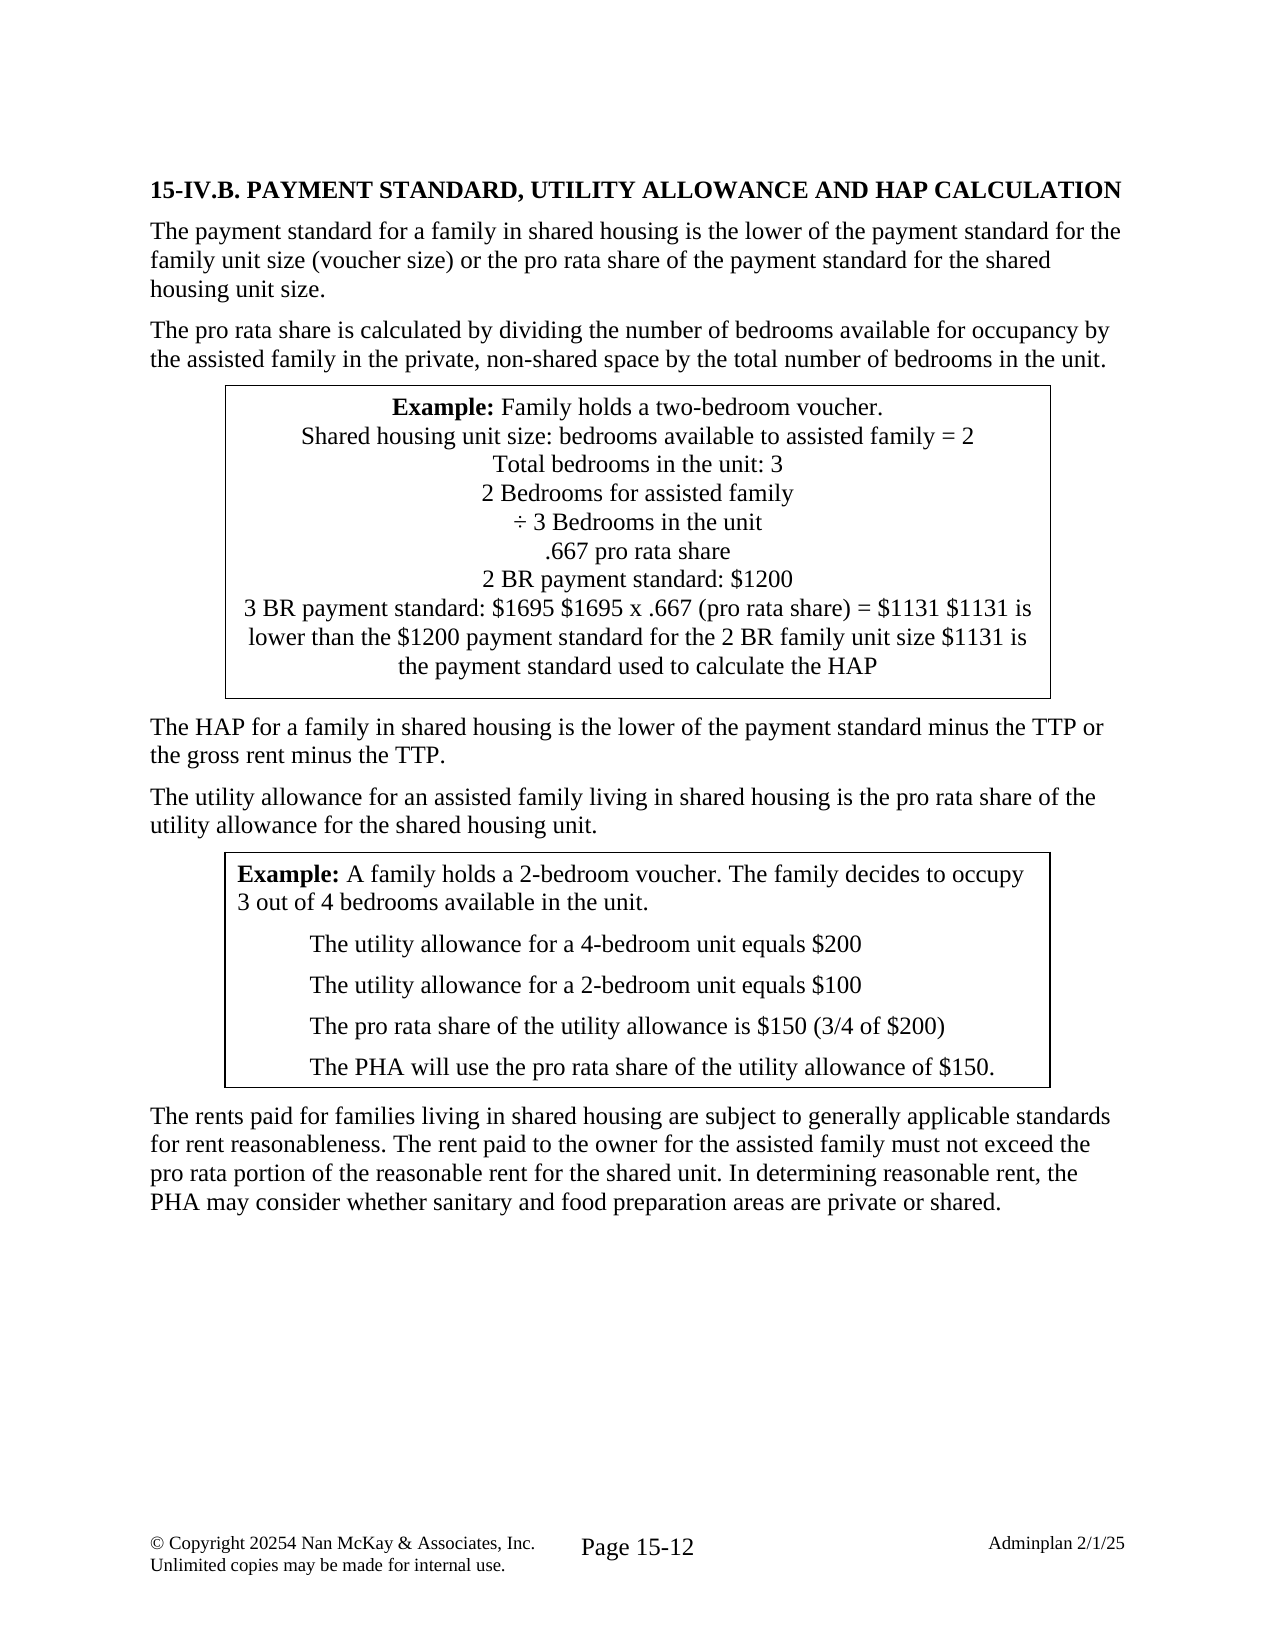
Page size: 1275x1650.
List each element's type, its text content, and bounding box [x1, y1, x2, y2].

table_header Example: A family holds a 2-bedroom voucher. The family decides to occupy 3 out of 4 bedrooms available in the unit. The utility allowance for a 4-bedroom unit equals $200 The utility allowance for a 2-bedroom unit equals $100 The pro rata share of the utility allowance is $150 (3/4 of $200) The PHA will use the pro rata share of the utility allowance of $150. [226, 853, 1049, 1087]
text The payment standard for a family in shared housing is the lower of the payment standard for the family unit size (voucher size) or the pro rata share of the payment standard for the shared housing unit size. [150, 216, 1125, 302]
text The rents paid for families living in shared housing are subject to generally applicable standards for rent reasonableness. The rent paid to the owner for the assisted family must not exceed the pro rata portion of the reasonable rent for the shared unit. In determining reasonable rent, the PHA may consider whether sanitary and food preparation areas are private or shared. [150, 1101, 1125, 1216]
text The utility allowance for an assisted family living in shared housing is the pro rata share of the utility allowance for the shared housing unit. [150, 782, 1125, 839]
text 15-IV.B. PAYMENT STANDARD, UTILITY ALLOWANCE AND HAP CALCULATION [150, 175, 1125, 204]
text The pro rata share is calculated by dividing the number of bedrooms available for occupancy by the assisted family in the private, non-shared space by the total number of bedrooms in the unit. [150, 315, 1125, 372]
table_header Example: Family holds a two-bedroom voucher. Shared housing unit size: bedrooms available to assisted family = 2 Total bedrooms in the unit: 3 2 Bedrooms for assisted family ÷ 3 Bedrooms in the unit .667 pro rata share 2 BR payment standard: $1200 3 BR payment standard: $1695 $1695 x .667 (pro rata share) = $1131 $1131 is lower than the $1200 payment standard for the 2 BR family unit size $1131 is the payment standard used to calculate the HAP [226, 386, 1050, 698]
text The HAP for a family in shared housing is the lower of the payment standard minus the TTP or the gross rent minus the TTP. [150, 712, 1125, 769]
